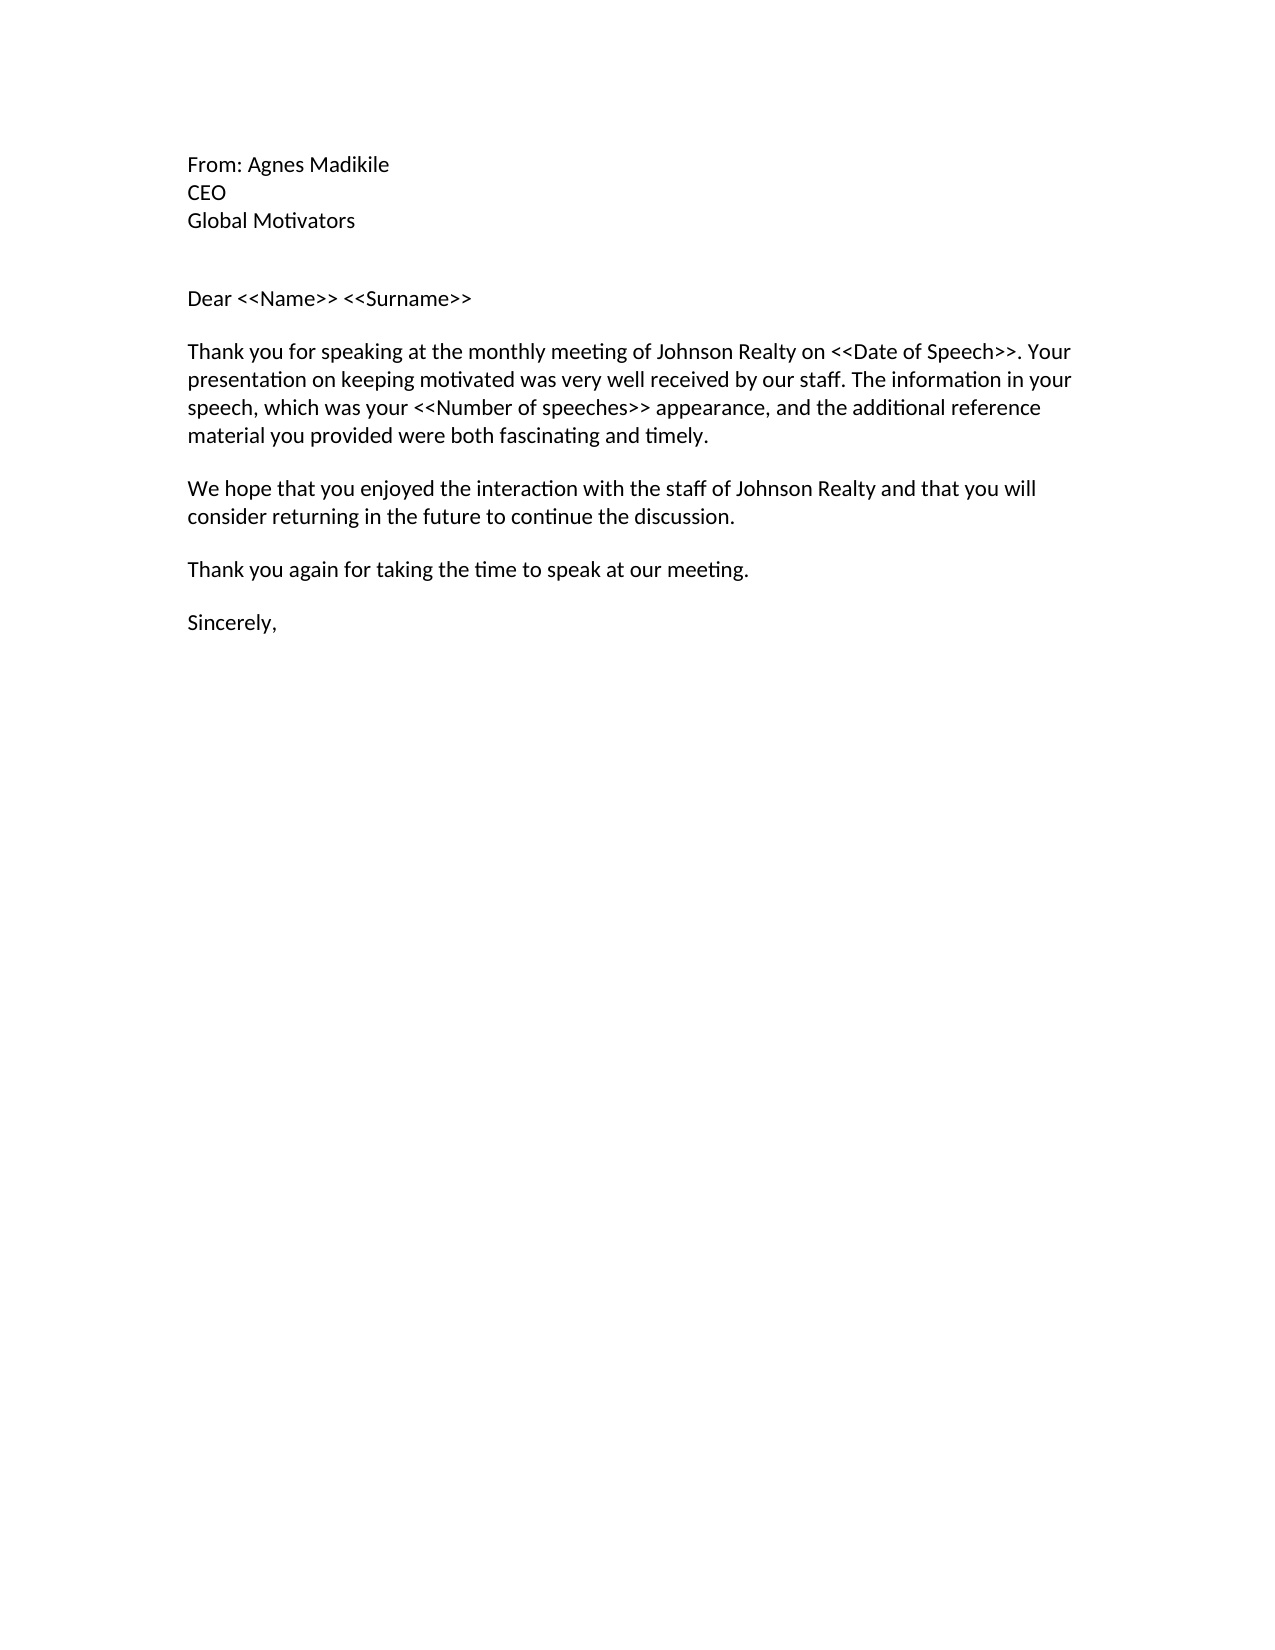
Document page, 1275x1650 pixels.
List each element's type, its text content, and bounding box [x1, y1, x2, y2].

text Thank you again for taking the time to speak at our meeting. [187, 555, 1087, 583]
text We hope that you enjoyed the interaction with the staff of Johnson Realty and that you will consider returning in the future to continue the discussion. [187, 474, 1087, 530]
text Thank you for speaking at the monthly meeting of Johnson Realty on <<Date of Speech>>. Your presentation on keeping motivated was very well received by our staff. The information in your speech, which was your <<Number of speeches>> appearance, and the additional reference material you provided were both fascinating and timely. [187, 337, 1087, 449]
text From: Agnes Madikile [187, 150, 1087, 178]
text CEO [187, 178, 1087, 206]
text Sincerely, [187, 608, 1087, 636]
text Dear <<Name>> <<Surname>> [187, 284, 1087, 312]
text Global Motivators [187, 206, 1087, 234]
